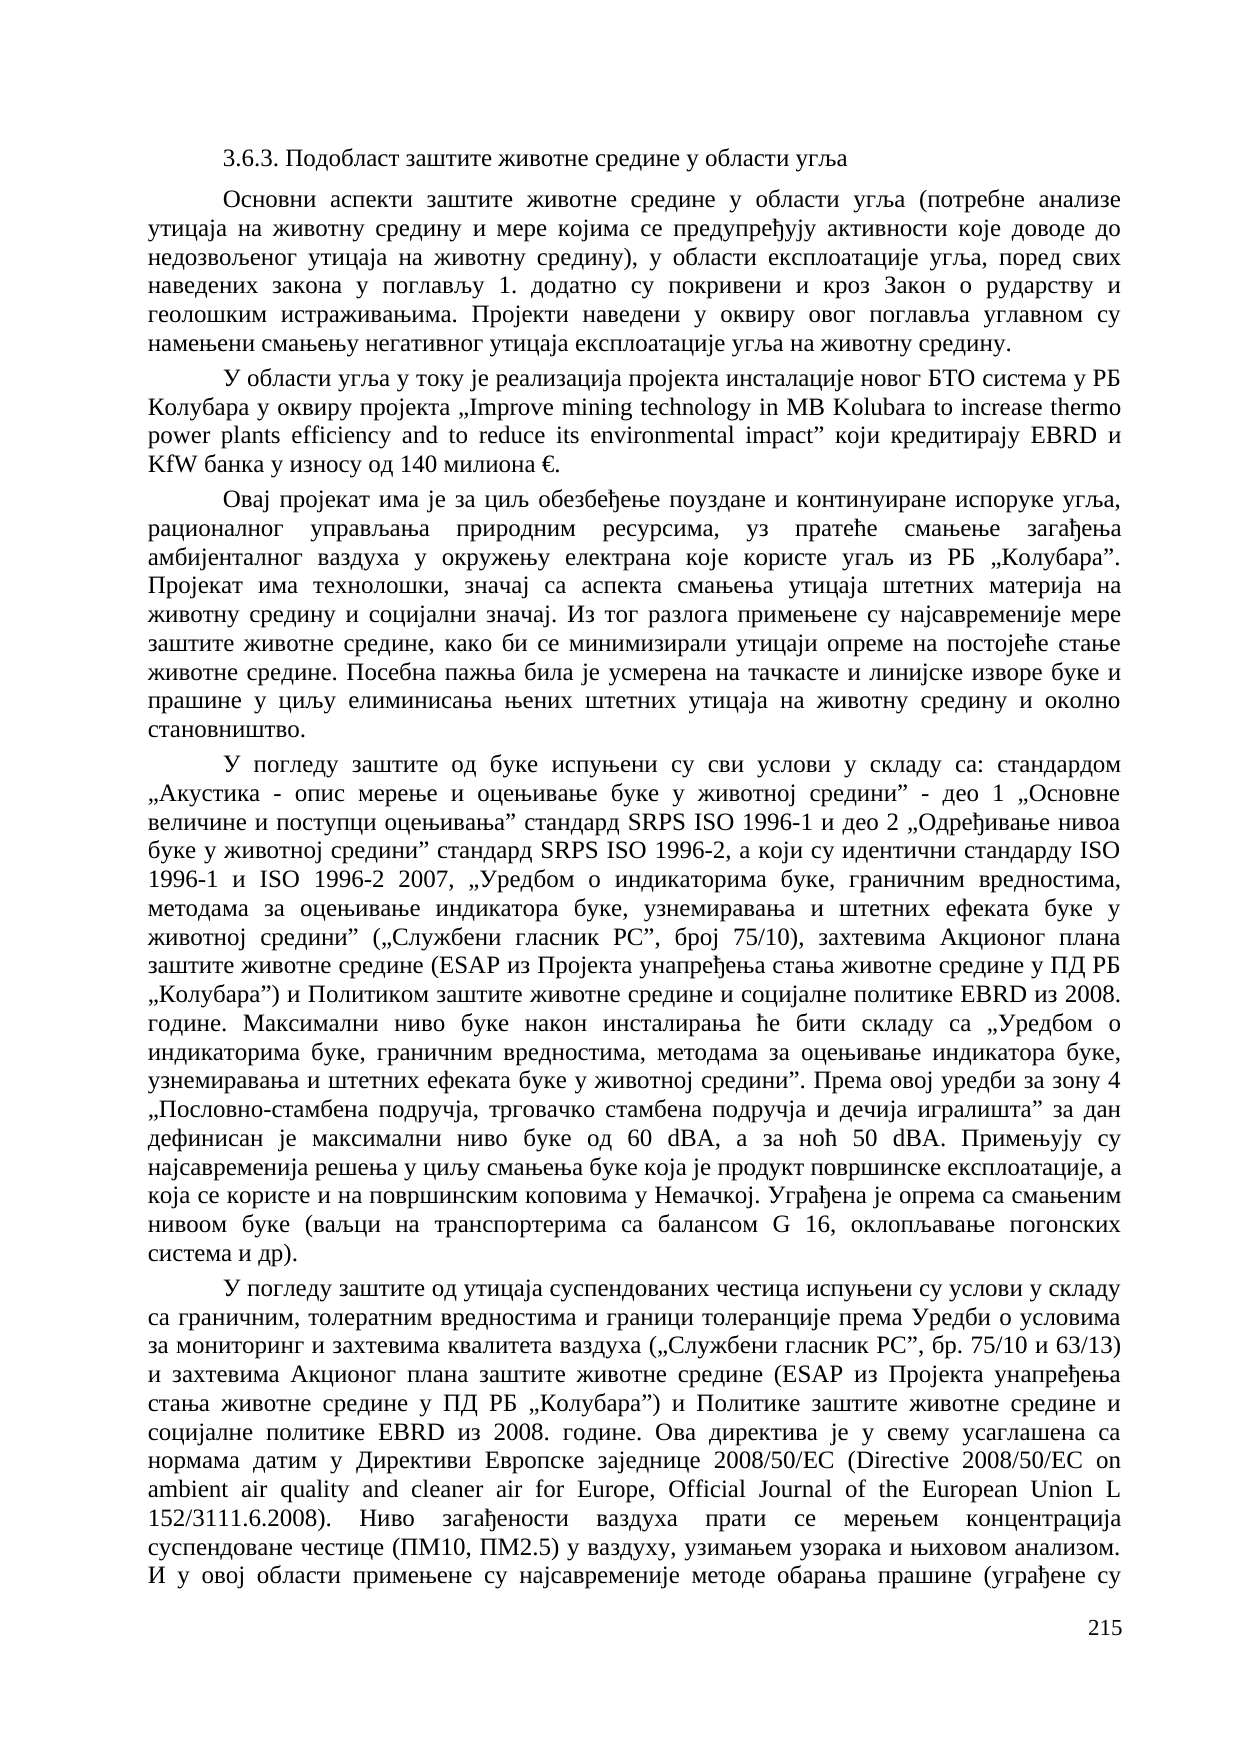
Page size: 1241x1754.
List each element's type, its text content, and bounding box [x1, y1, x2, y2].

text У области угља у току је реализација пројекта инсталације новог БТО система у РБ Колубара у оквиру пројекта „Improve mining technology in MB Kolubara to increase thermo power plants efficiency and to reduce its environmental impact” који кредитирају EBRD и KfW банка у износу од 140 милиона €. [148, 363, 1122, 478]
text У погледу заштите од буке испуњени су сви услови у складу са: стандардом „Акустика - опис мерење и оцењивање буке у животној средини” - део 1 „Основне величине и поступци оцењивања” стандард SRPS ISO 1996-1 и део 2 „Одређивање нивоа буке у животној средини” стандард SRPS ISO 1996-2, а који су идентични стандарду ISO 1996-1 и ISO 1996-2 2007, „Уредбом о индикаторима буке, граничним вредностима, методама за оцењивање индикатора буке, узнемиравања и штетних ефеката буке у животној средини” („Службени гласник РС”, број 75/10), захтевима Акционог плана заштите животне средине (ESAP из Пројекта унапређења стања животне средине у ПД РБ „Колубара”) и Политиком заштите животне средине и социјалне политике EBRD из 2008. године. Максимални ниво буке након инсталирања ће бити складу са „Уредбом о индикаторима буке, граничним вредностима, методама за оцењивање индикатора буке, узнемиравања и штетних ефеката буке у животној средини”. Према овој уредби за зону 4 „Пословно-стамбена подручја, трговачко стамбена подручја и дечија игралишта” за дан дефинисан је максимални ниво буке од 60 dBА, а за ноћ 50 dBА. Примењују су најсавременија решења у циљу смањења буке која је продукт површинске експлоатације, а којa се користе и на површинским коповима у Немачкој. Уграђена је опрема са смањеним нивоом буке (ваљци на транспортерима са балансом G 16, оклопљавање погонских система и др). [148, 749, 1122, 1267]
text Овај пројекат има је за циљ обезбеђење поуздане и континуиране испоруке угља, рационалног управљања природним ресурсима, уз пратеће смањење загађења амбијенталног ваздуха у окружењу електрана које користе угаљ из РБ „Колубара”. Пројекат има технолошки, значај са аспекта смањења утицаја штетних материја на животну средину и социјални значај. Из тог разлога примењене су најсавременије мере заштите животне средине, како би се минимизирали утицаји опреме на постојеће стање животне средине. Посебна пажња била је усмерена на тачкасте и линијске изворе буке и прашине у циљу елиминисања њених штетних утицаја на животну средину и околно становништво. [148, 484, 1122, 743]
text Основни аспекти заштите животне средине у области угља (потребне анализе утицаја на животну средину и мере којима се предупређују активности које доводе до недозвољеног утицаја на животну средину), у области експлоатације угља, поред свих наведених закона у поглављу 1. додатно су покривени и кроз Закон о рударству и геолошким истраживањима. Пројекти наведени у оквиру овог поглавља углавном су намењени смањењу негативног утицаја експлоатације угља на животну средину. [148, 184, 1122, 357]
subtitle 3.6.3. Подобласт заштите животне средине у области угља [223, 143, 1122, 172]
